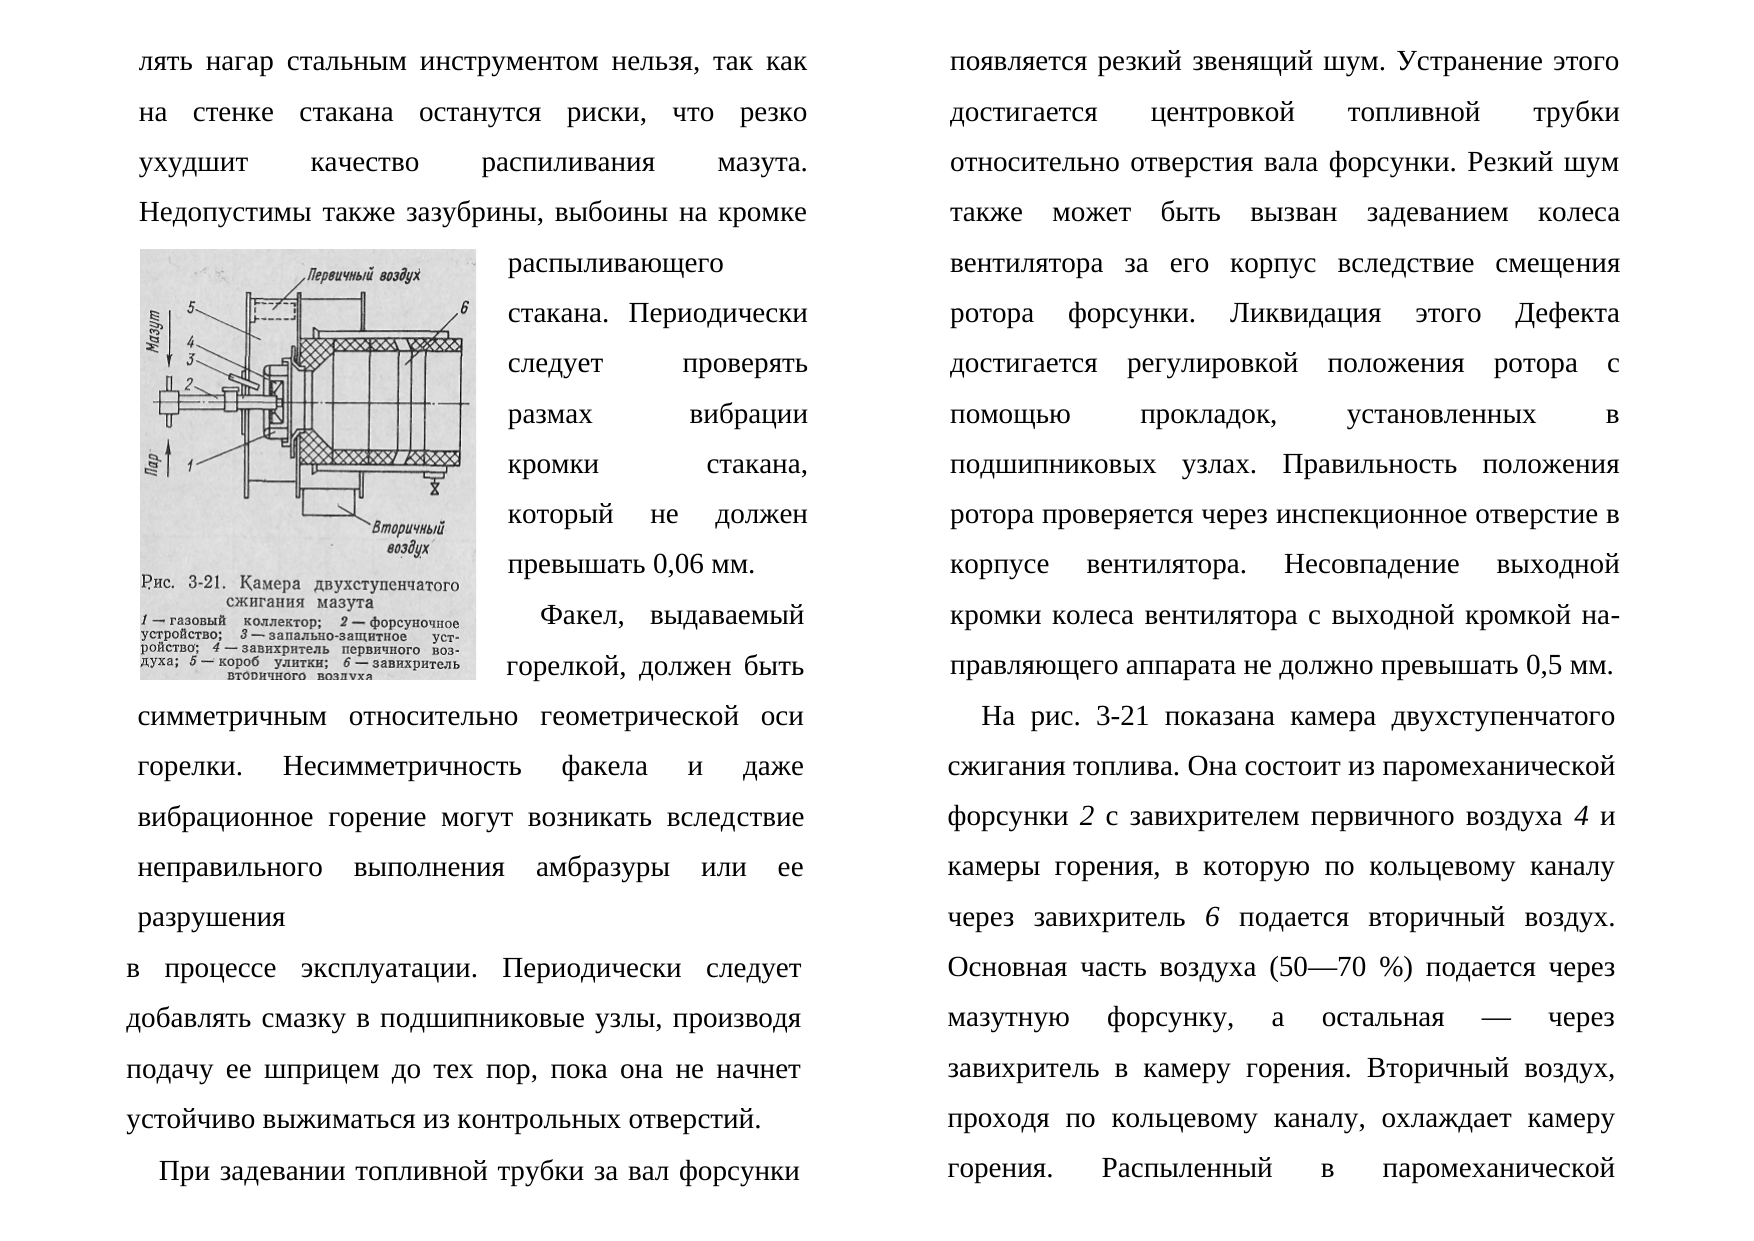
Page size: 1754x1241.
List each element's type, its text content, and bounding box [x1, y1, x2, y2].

text лять нагар стальным инструментом нельзя, так как на стенке стакана останутся риски, что резко ухудшит качество распиливания мазута. Недопустимы также зазубрины, выбоины на кромке распыливающего стакана. Периодически следует проверять размах вибрации кромки стакана, который не должен превышать 0,06 мм. [139, 43, 808, 580]
text Факел, выдаваемый горелкой, должен быть симметричным относительно геометрической оси горелки. Несимметричность факела и даже вибрационное горение могут возникать вследствие неправильного выполнения амбразуры или ее разрушения [137, 597, 804, 933]
text в процессе эксплуатации. Периодически следует добавлять смазку в подшипниковые узлы, производя подачу ее шприцем до тех пор, пока она не начнет устойчиво выжиматься из контрольных отверстий. [126, 950, 802, 1135]
picture [138, 249, 476, 678]
text При задевании топливной трубки за вал форсунки появляется резкий звенящий шум. Устранение этого достигается центровкой топливной трубки относительно отверстия вала форсунки. Резкий шум также может быть вызван задеванием колеса вентилятора за его корпус вследствие смещения ротора форсунки. Ликвидация этого Дефекта достигается регулировкой положения ротора с помощью прокладок, установленных в подшипниковых узлах. Правильность положения ротора проверяется через инспекционное отверстие в корпусе вентилятора. Несовпадение выходной кромки колеса вентилятора с выходной кромкой направляющего аппарата не должно превышать 0,5 мм. [950, 43, 1620, 681]
